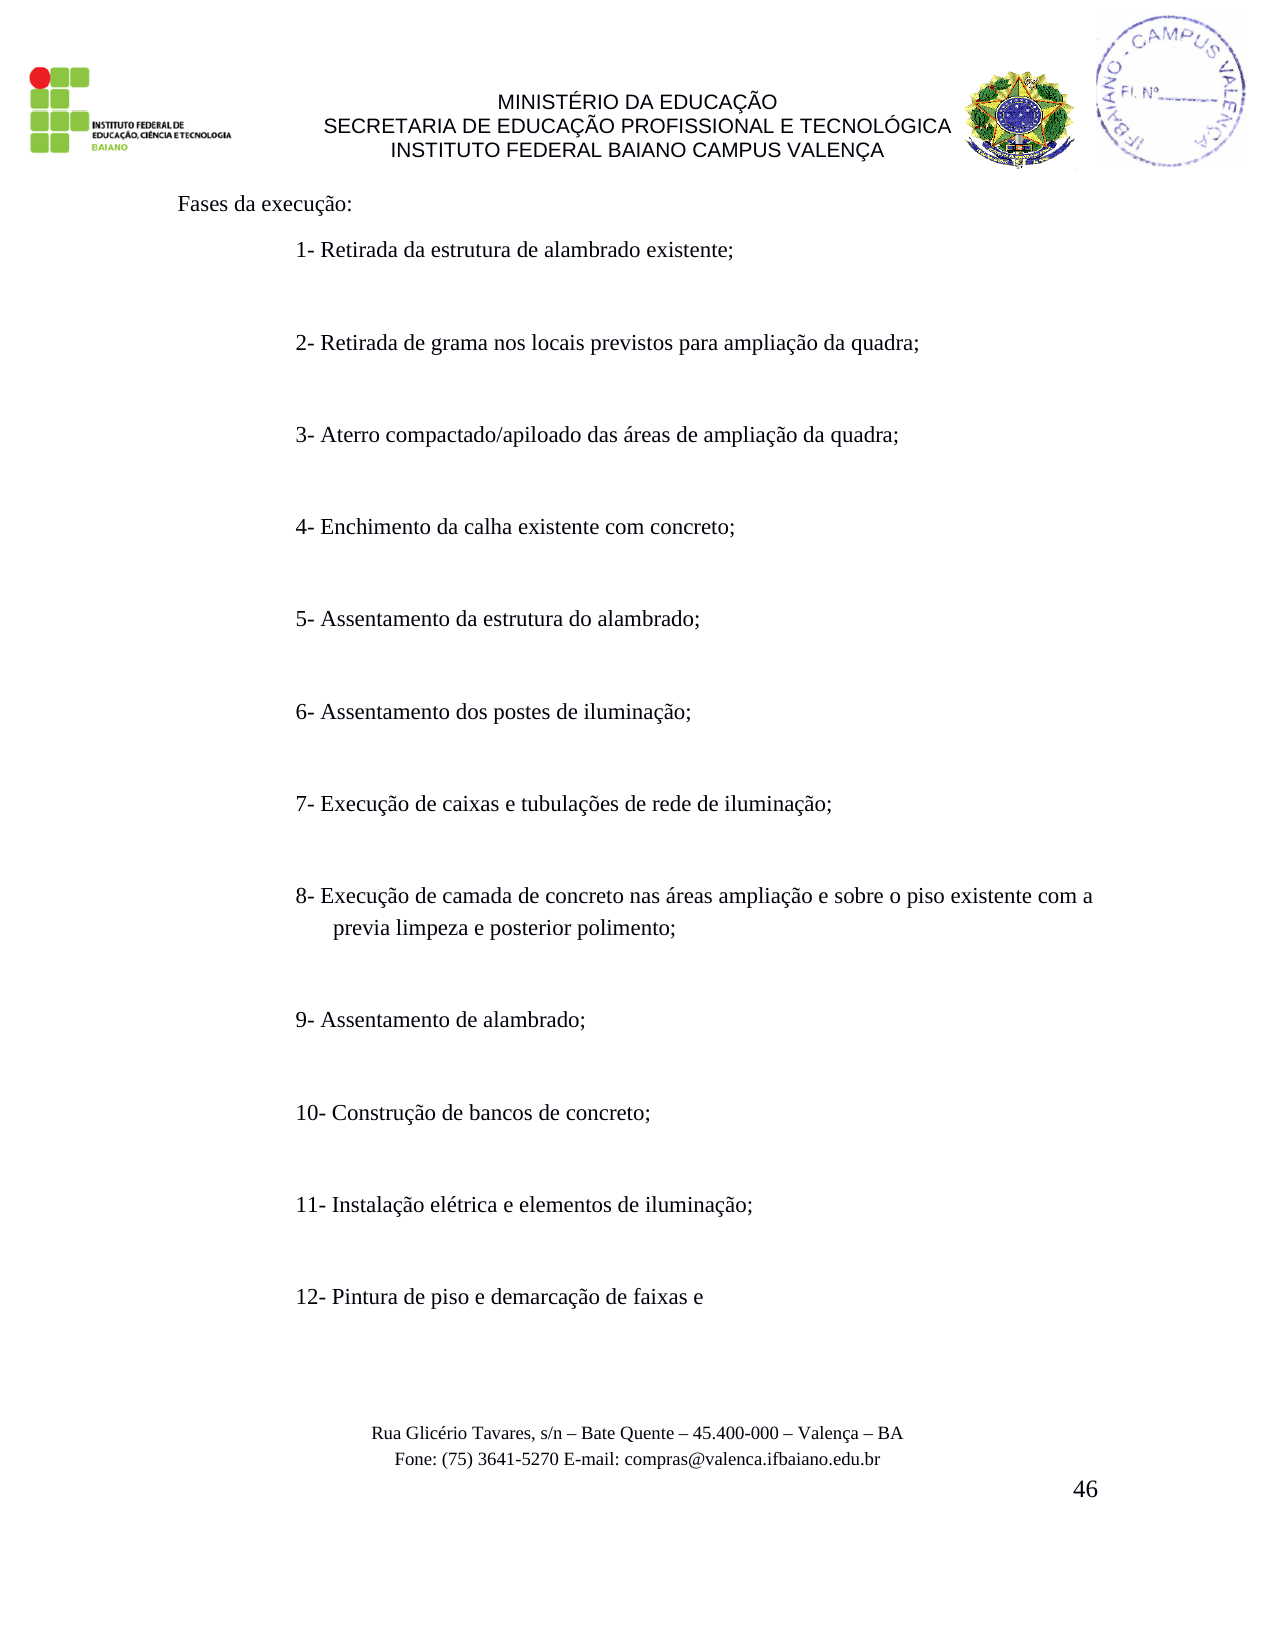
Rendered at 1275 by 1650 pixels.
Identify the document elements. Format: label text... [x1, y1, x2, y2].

text 12- Pintura de piso e demarcação de faixas e [295, 1283, 1098, 1309]
text 9- Assentamento de alambrado; [295, 1006, 1098, 1033]
text 3- Aterro compactado/apiloado das áreas de ampliação da quadra; [295, 421, 1098, 447]
picture [1096, 12, 1248, 167]
text 11- Instalação elétrica e elementos de iluminação; [295, 1191, 1098, 1217]
text 7- Execução de caixas e tubulações de rede de iluminação; [295, 790, 1098, 816]
text 8- Execução de camada de concreto nas áreas ampliação e sobre o piso existente com a previa limpeza e posterior polimento; [295, 882, 1098, 940]
text 2- Retirada de grama nos locais previstos para ampliação da quadra; [295, 329, 1098, 355]
text 10- Construção de bancos de concreto; [295, 1098, 1098, 1125]
text 5- Assentamento da estrutura do alambrado; [295, 606, 1098, 632]
text 1- Retirada da estrutura de alambrado existente; [295, 236, 1098, 263]
text Fases da execução: [177, 190, 1098, 217]
text 4- Enchimento da calha existente com concreto; [295, 513, 1098, 539]
text 6- Assentamento dos postes de iluminação; [295, 698, 1098, 724]
